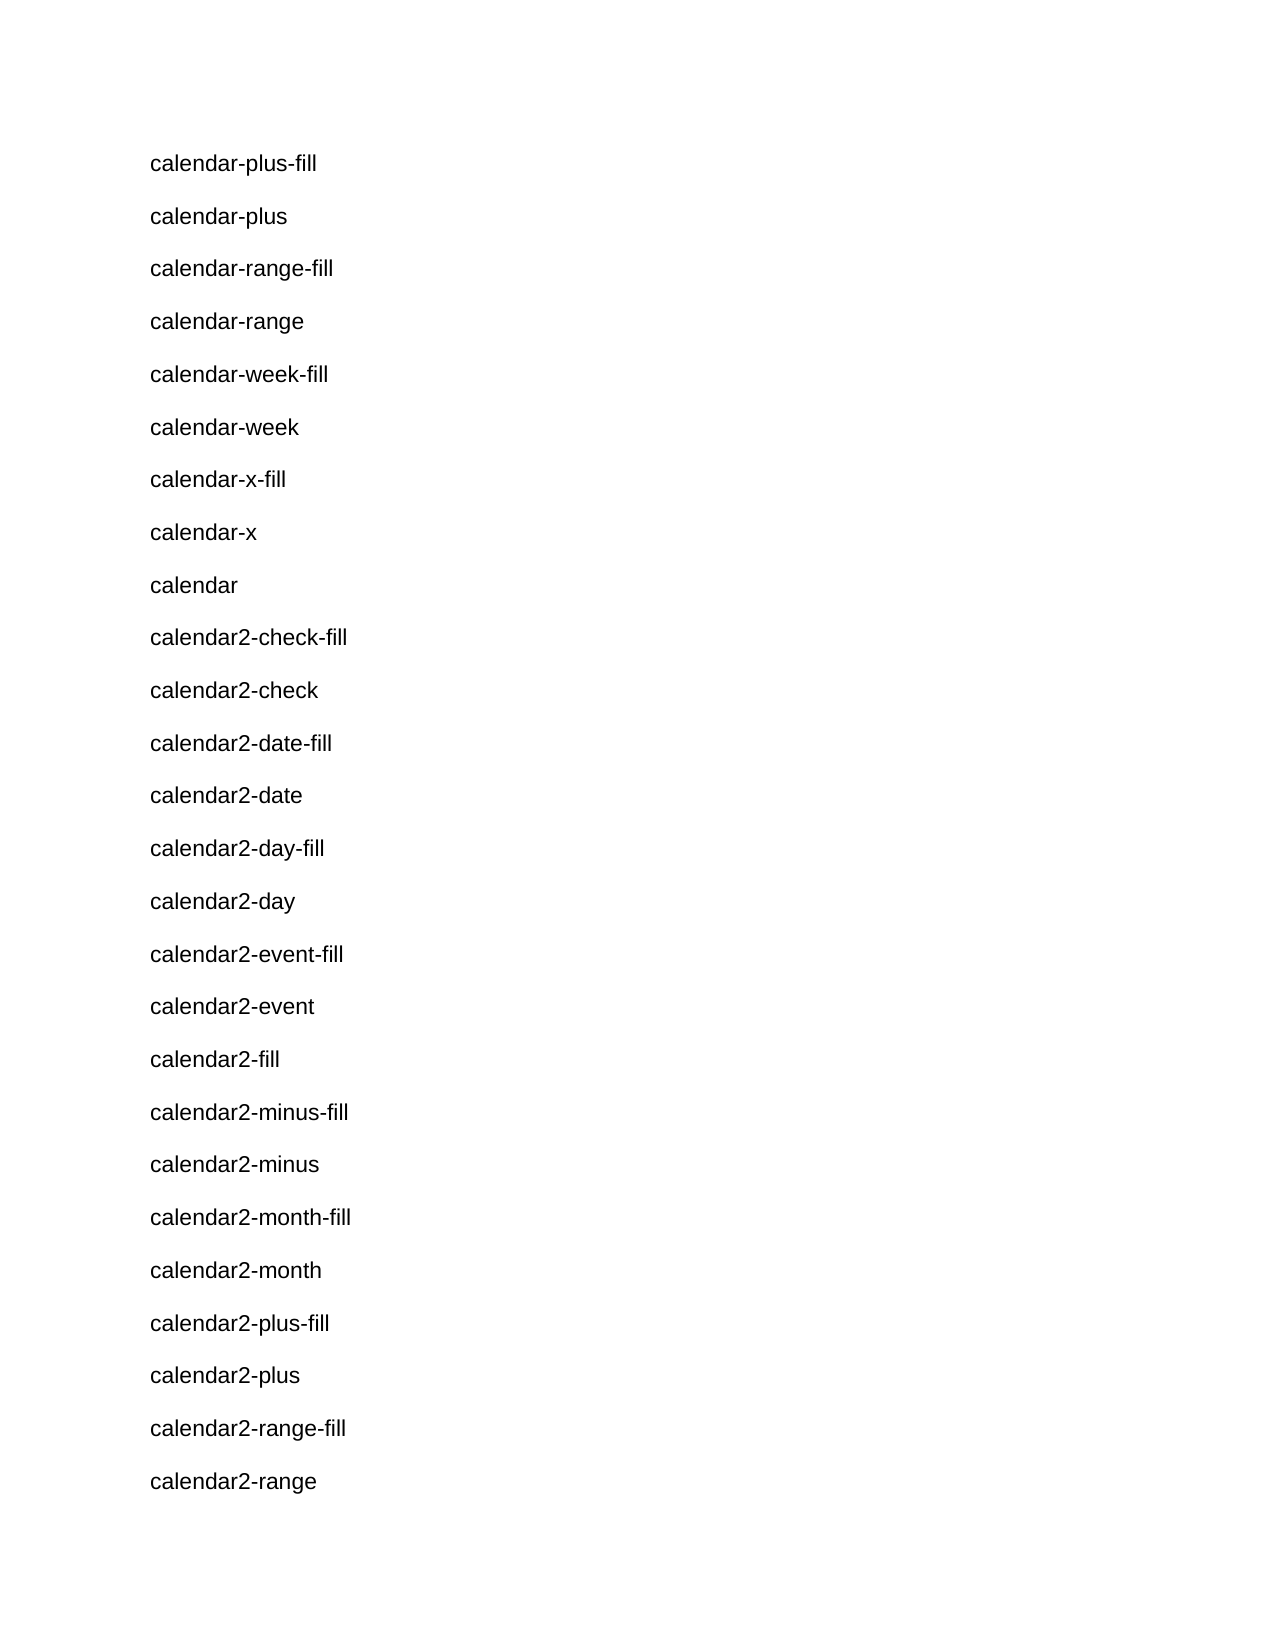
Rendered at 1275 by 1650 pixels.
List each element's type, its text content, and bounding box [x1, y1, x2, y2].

text calendar2-check [150, 677, 1125, 703]
text calendar2-event-fill [150, 941, 1125, 967]
text calendar-week-fill [150, 361, 1125, 387]
text calendar2-day-fill [150, 835, 1125, 862]
text calendar2-day [150, 888, 1125, 914]
text calendar2-event [150, 993, 1125, 1020]
text calendar2-plus-fill [150, 1309, 1125, 1336]
text calendar2-date [150, 782, 1125, 809]
text calendar2-month [150, 1257, 1125, 1283]
text calendar2-plus [150, 1362, 1125, 1389]
text calendar2-month-fill [150, 1204, 1125, 1231]
text calendar2-minus-fill [150, 1099, 1125, 1125]
text calendar-week [150, 413, 1125, 440]
text calendar-plus-fill [150, 150, 1125, 176]
text calendar-x-fill [150, 466, 1125, 493]
text calendar-range [150, 308, 1125, 334]
text calendar-plus [150, 203, 1125, 229]
text calendar2-check-fill [150, 624, 1125, 651]
text calendar2-minus [150, 1151, 1125, 1178]
text calendar-x [150, 519, 1125, 545]
text calendar-range-fill [150, 255, 1125, 282]
text calendar [150, 572, 1125, 598]
text calendar2-range-fill [150, 1415, 1125, 1441]
text calendar2-fill [150, 1046, 1125, 1072]
text calendar2-range [150, 1468, 1125, 1494]
text calendar2-date-fill [150, 730, 1125, 756]
